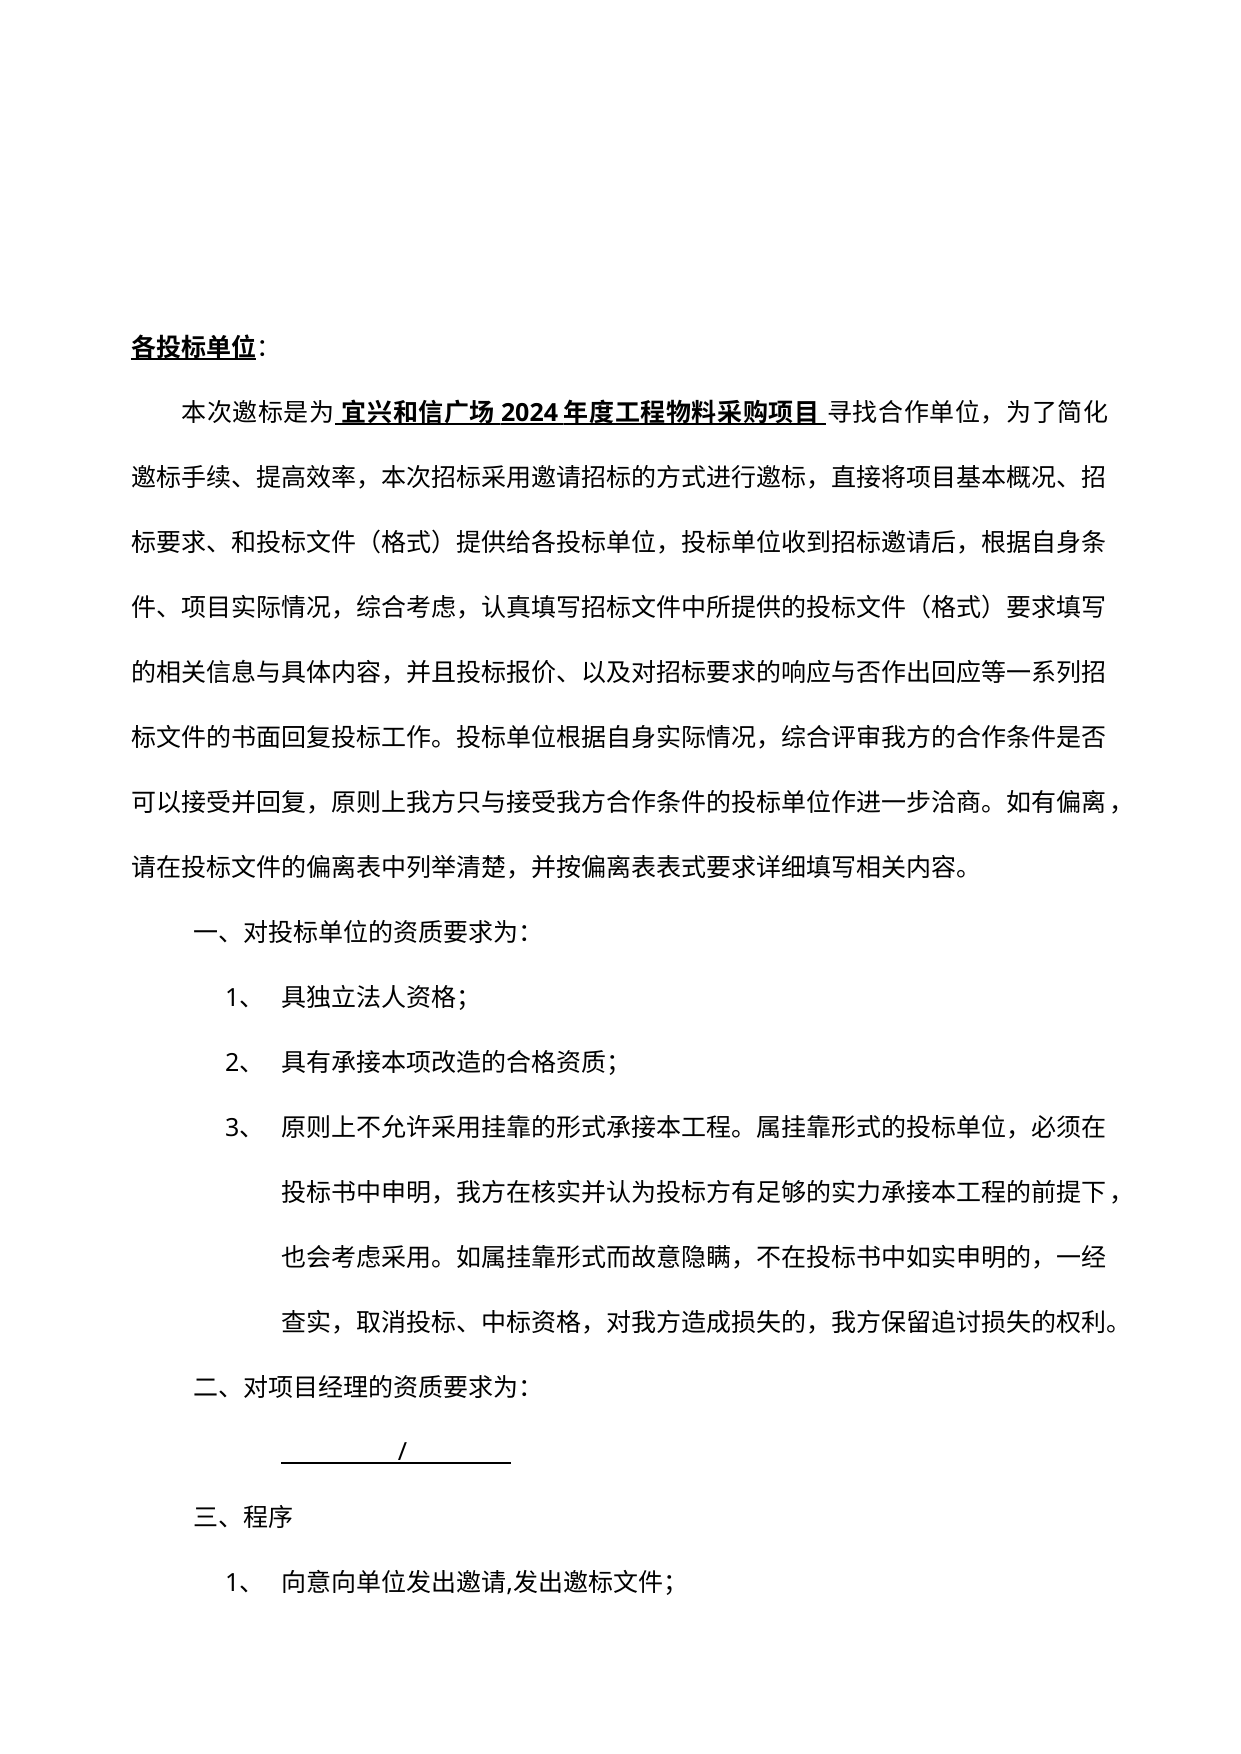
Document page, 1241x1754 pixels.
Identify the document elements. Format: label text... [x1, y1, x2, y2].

list 向意向单位发出邀请,发出邀标文件； [225, 1548, 1109, 1613]
text 各投标单位： [131, 313, 1109, 378]
text 二、对项目经理的资质要求为： [131, 1353, 1109, 1418]
text 本次邀标是为 宜兴和信广场2024年度工程物料采购项目 寻找合作单位，为了简化邀标手续、提高效率，本次招标采用邀请招标的方式进行邀标，直接将项目基本概况、招标要求、和投标文件（格式）提供给各投标单位，投标单位收到招标邀请后，根据自身条件、项目实际情况，综合考虑，认真填写招标文件中所提供的投标文件（格式）要求填写的相关信息与具体内容，并且投标报价、以及对招标要求的响应与否作出回应等一系列招标文件的书面回复投标工作。投标单位根据自身实际情况，综合评审我方的合作条件是否可以接受并回复，原则上我方只与接受我方合作条件的投标单位作进一步洽商。如有偏离，请在投标文件的偏离表中列举清楚，并按偏离表表式要求详细填写相关内容。 [131, 378, 1109, 898]
text / [243, 1418, 1109, 1483]
text 三、程序 [131, 1483, 1109, 1548]
list 原则上不允许采用挂靠的形式承接本工程。属挂靠形式的投标单位，必须在投标书中申明，我方在核实并认为投标方有足够的实力承接本工程的前提下，也会考虑采用。如属挂靠形式而故意隐瞒，不在投标书中如实申明的，一经查实，取消投标、中标资格，对我方造成损失的，我方保留追讨损失的权利。 [225, 1093, 1109, 1353]
text 一、对投标单位的资质要求为： [131, 898, 1109, 963]
list 具有承接本项改造的合格资质； [225, 1028, 1109, 1093]
list 具独立法人资格； [225, 963, 1109, 1028]
